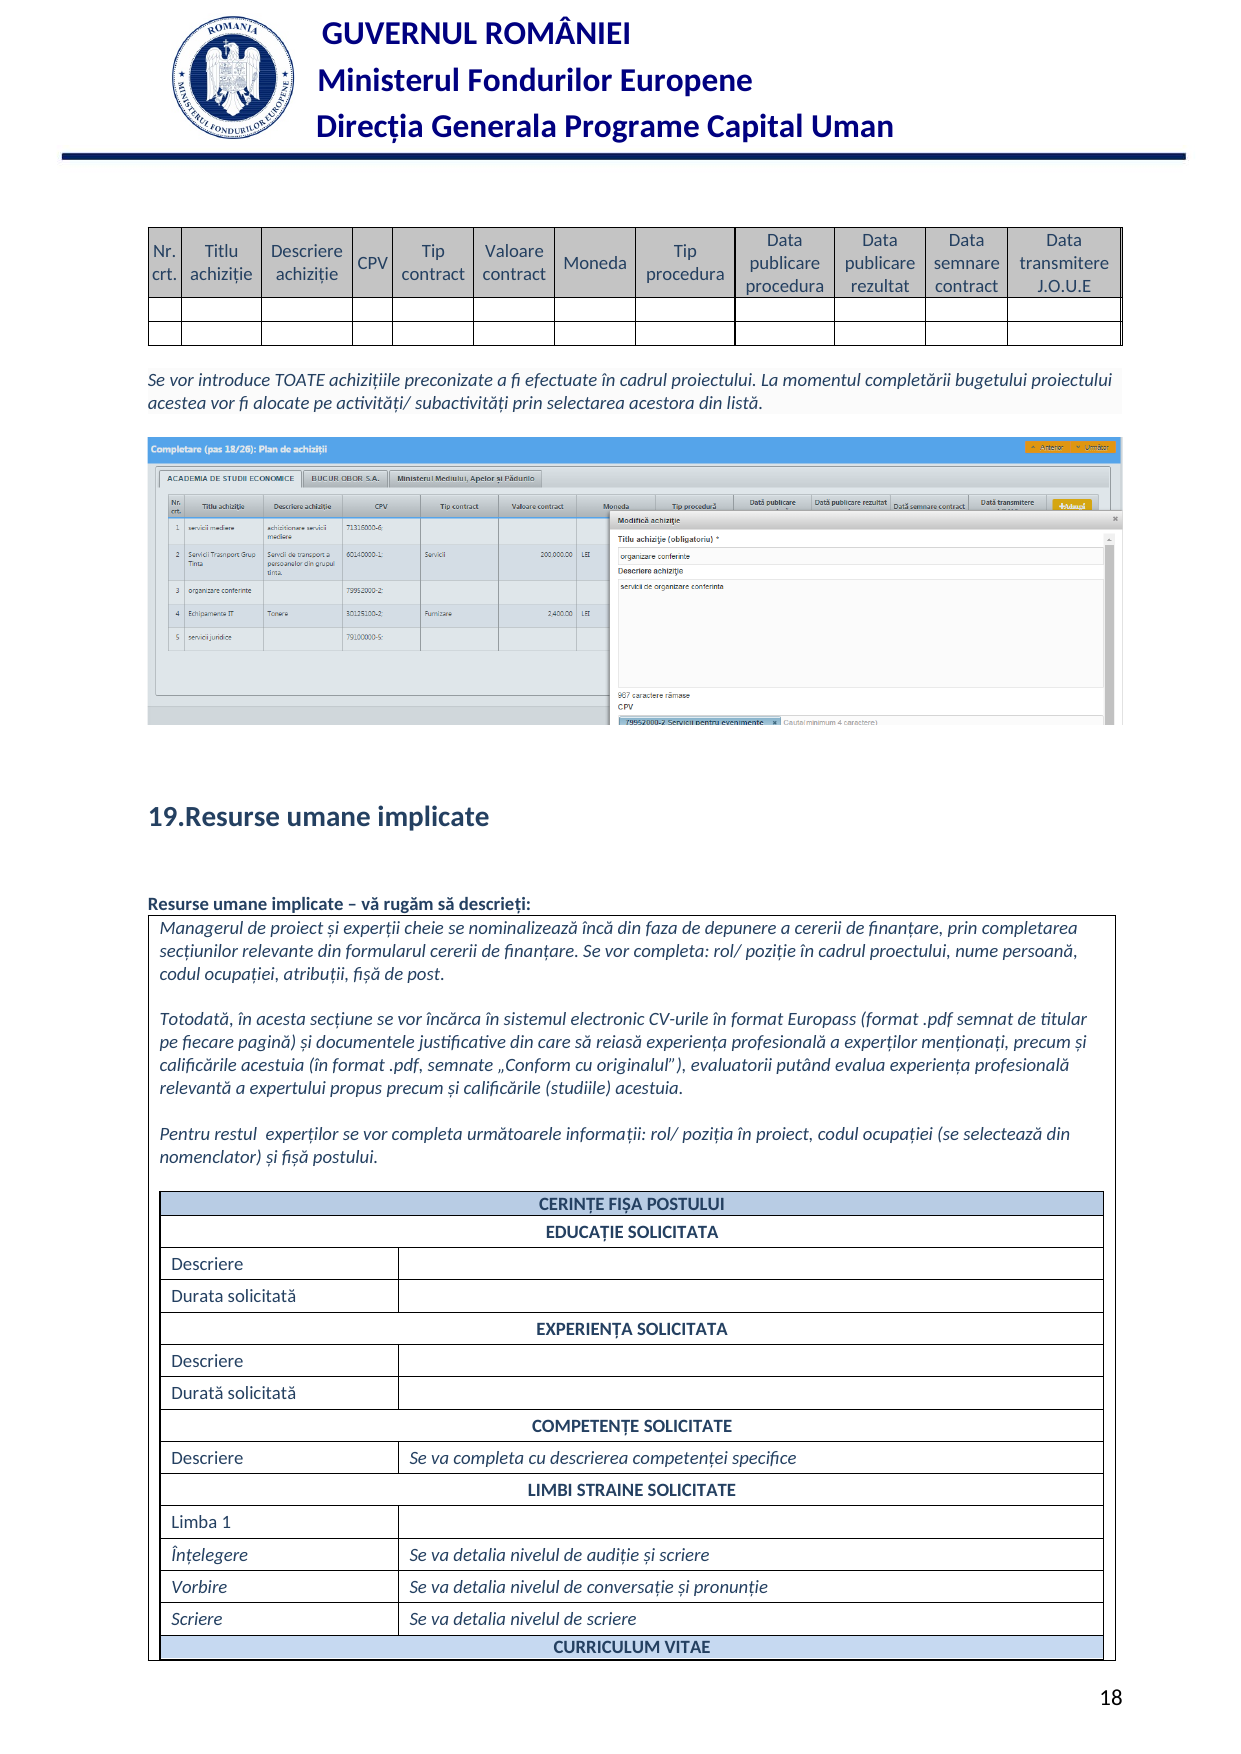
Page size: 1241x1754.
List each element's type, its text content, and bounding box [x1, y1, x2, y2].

table_header Tip contract [393, 228, 473, 297]
table_cell [1008, 298, 1120, 321]
table_header Data transmitere J.O.U.E [1008, 228, 1120, 297]
picture [147, 437, 1123, 725]
table_cell [262, 298, 352, 321]
table_header Titlu achiziție [182, 228, 261, 297]
table_cell [1008, 322, 1120, 344]
text Se vor introduce TOATE achizițiile preconizate a fi efectuate în cadrul proiectului. La momentul completării bugetului proiectului acestea vor fi alocate pe activități/ subactivități prin selectarea acestora din listă. [148, 368, 1122, 414]
table_header Data semnare contract [926, 228, 1007, 297]
table_cell [736, 322, 834, 344]
table_header Nr. crt. [149, 228, 181, 297]
table_cell [182, 298, 261, 321]
table_cell [555, 322, 635, 344]
table_cell [835, 298, 925, 321]
table_cell [393, 322, 473, 344]
picture [171, 13, 296, 141]
table_cell [353, 298, 392, 321]
table_cell [736, 298, 834, 321]
table_cell [393, 298, 473, 321]
table_cell [353, 322, 392, 344]
table_header Moneda [555, 228, 635, 297]
table_header Tip procedura [636, 228, 734, 297]
table_header Data publicare procedura [736, 228, 834, 297]
table_header CPV [353, 228, 392, 297]
table_cell [182, 322, 261, 344]
table_header Valoare contract [474, 228, 554, 297]
table_cell [262, 322, 352, 344]
table_cell [926, 322, 1007, 344]
table_cell [636, 322, 734, 344]
table_cell [149, 322, 181, 344]
table_cell [149, 298, 181, 321]
text Resurse umane implicate – vă rugăm să descrieți: [148, 892, 1122, 915]
table_cell [555, 298, 635, 321]
table_header Data publicare rezultat [835, 228, 925, 297]
table_cell [474, 322, 554, 344]
table_cell [636, 298, 734, 321]
table_header Descriere achiziție [262, 228, 352, 297]
table_cell [835, 322, 925, 344]
table_cell [926, 298, 1007, 321]
picture [31, 145, 1210, 173]
subtitle 19.Resurse umane implicate [148, 798, 1122, 833]
table_cell [474, 298, 554, 321]
